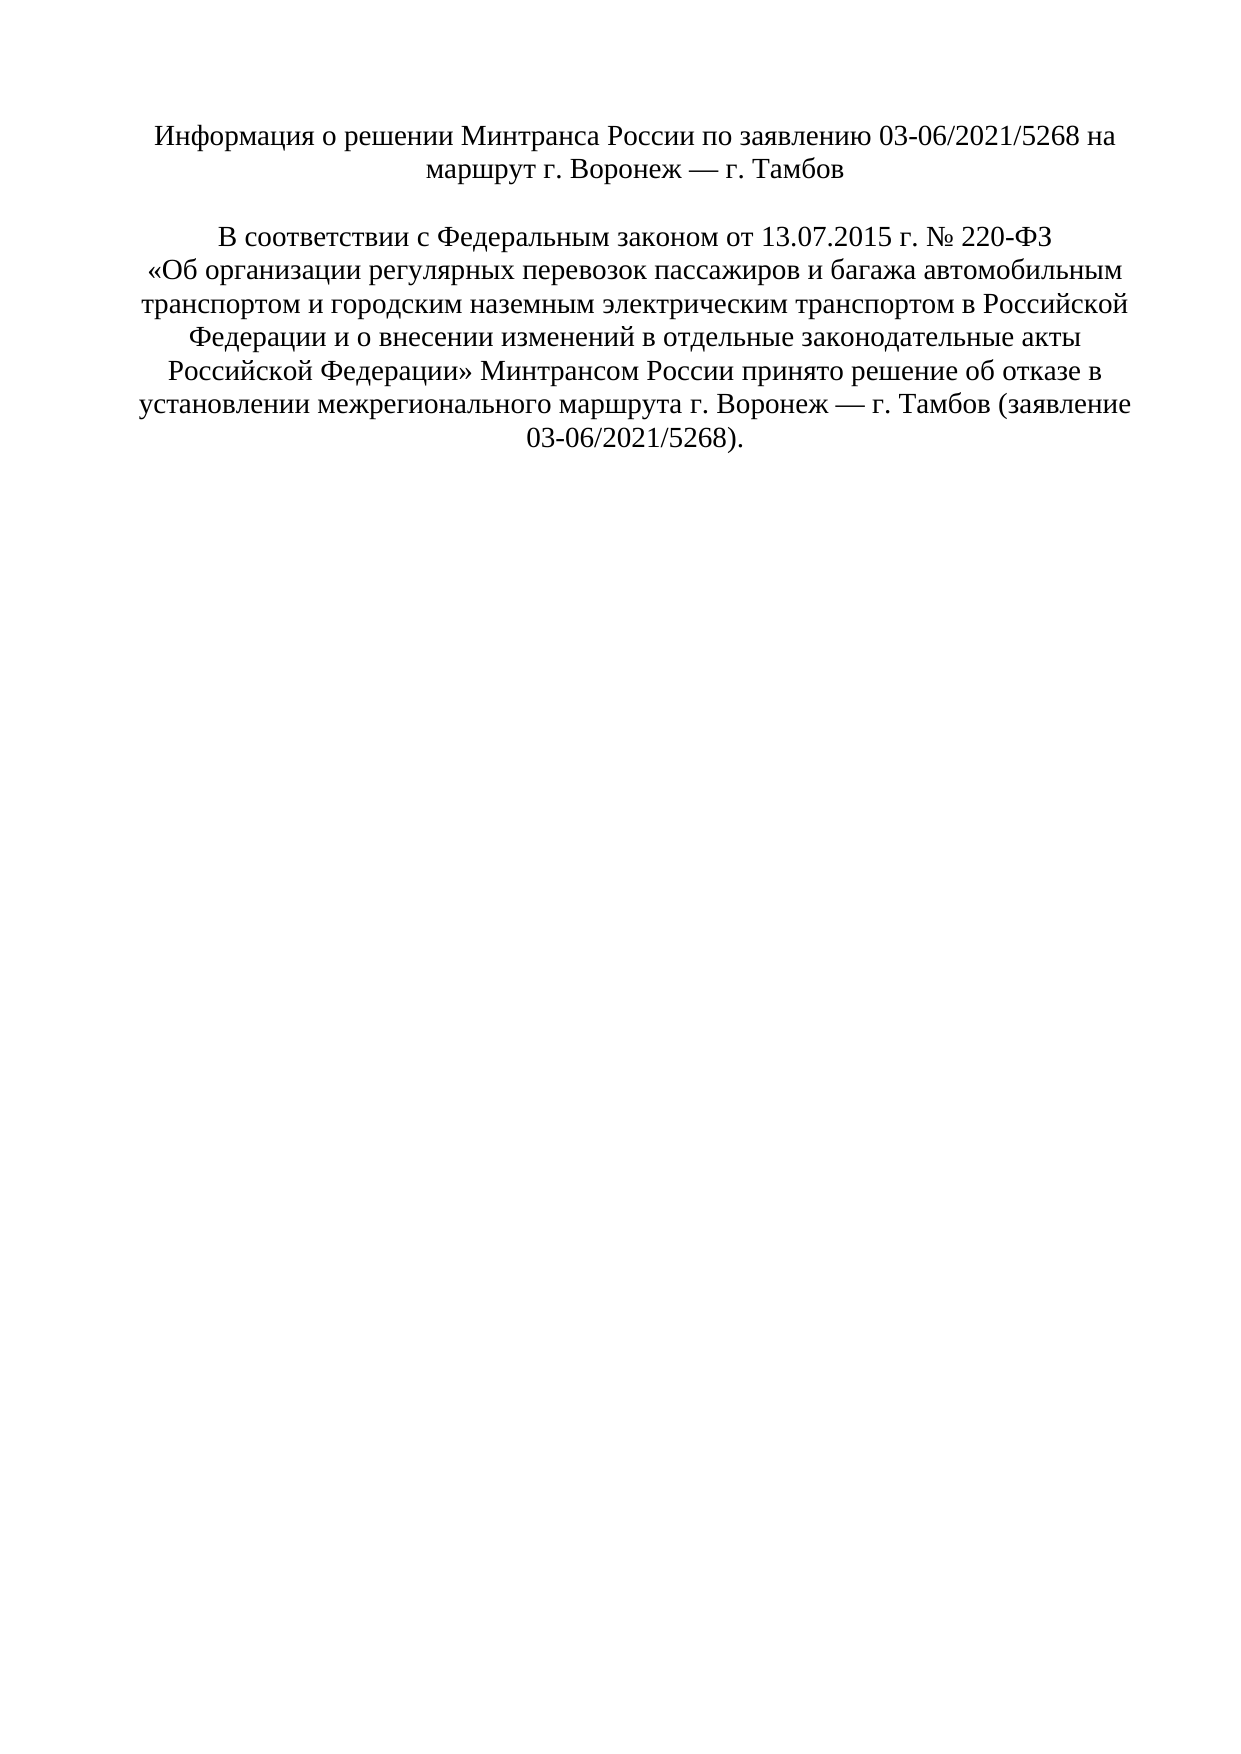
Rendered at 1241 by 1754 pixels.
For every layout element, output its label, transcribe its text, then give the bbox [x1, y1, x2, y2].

text Информация о решении Минтранса России по заявлению 03-06/2021/5268 на маршрут г. Воронеж — г. Тамбов [118, 118, 1152, 185]
text В соответствии с Федеральным законом от 13.07.2015 г. № 220-ФЗ «Об организации регулярных перевозок пассажиров и багажа автомобильным транспортом и городским наземным электрическим транспортом в Российской Федерации и о внесении изменений в отдельные законодательные акты Российской Федерации» Минтрансом России принято решение об отказе в установлении межрегионального маршрута г. Воронеж — г. Тамбов (заявление 03-06/2021/5268). [118, 219, 1152, 453]
